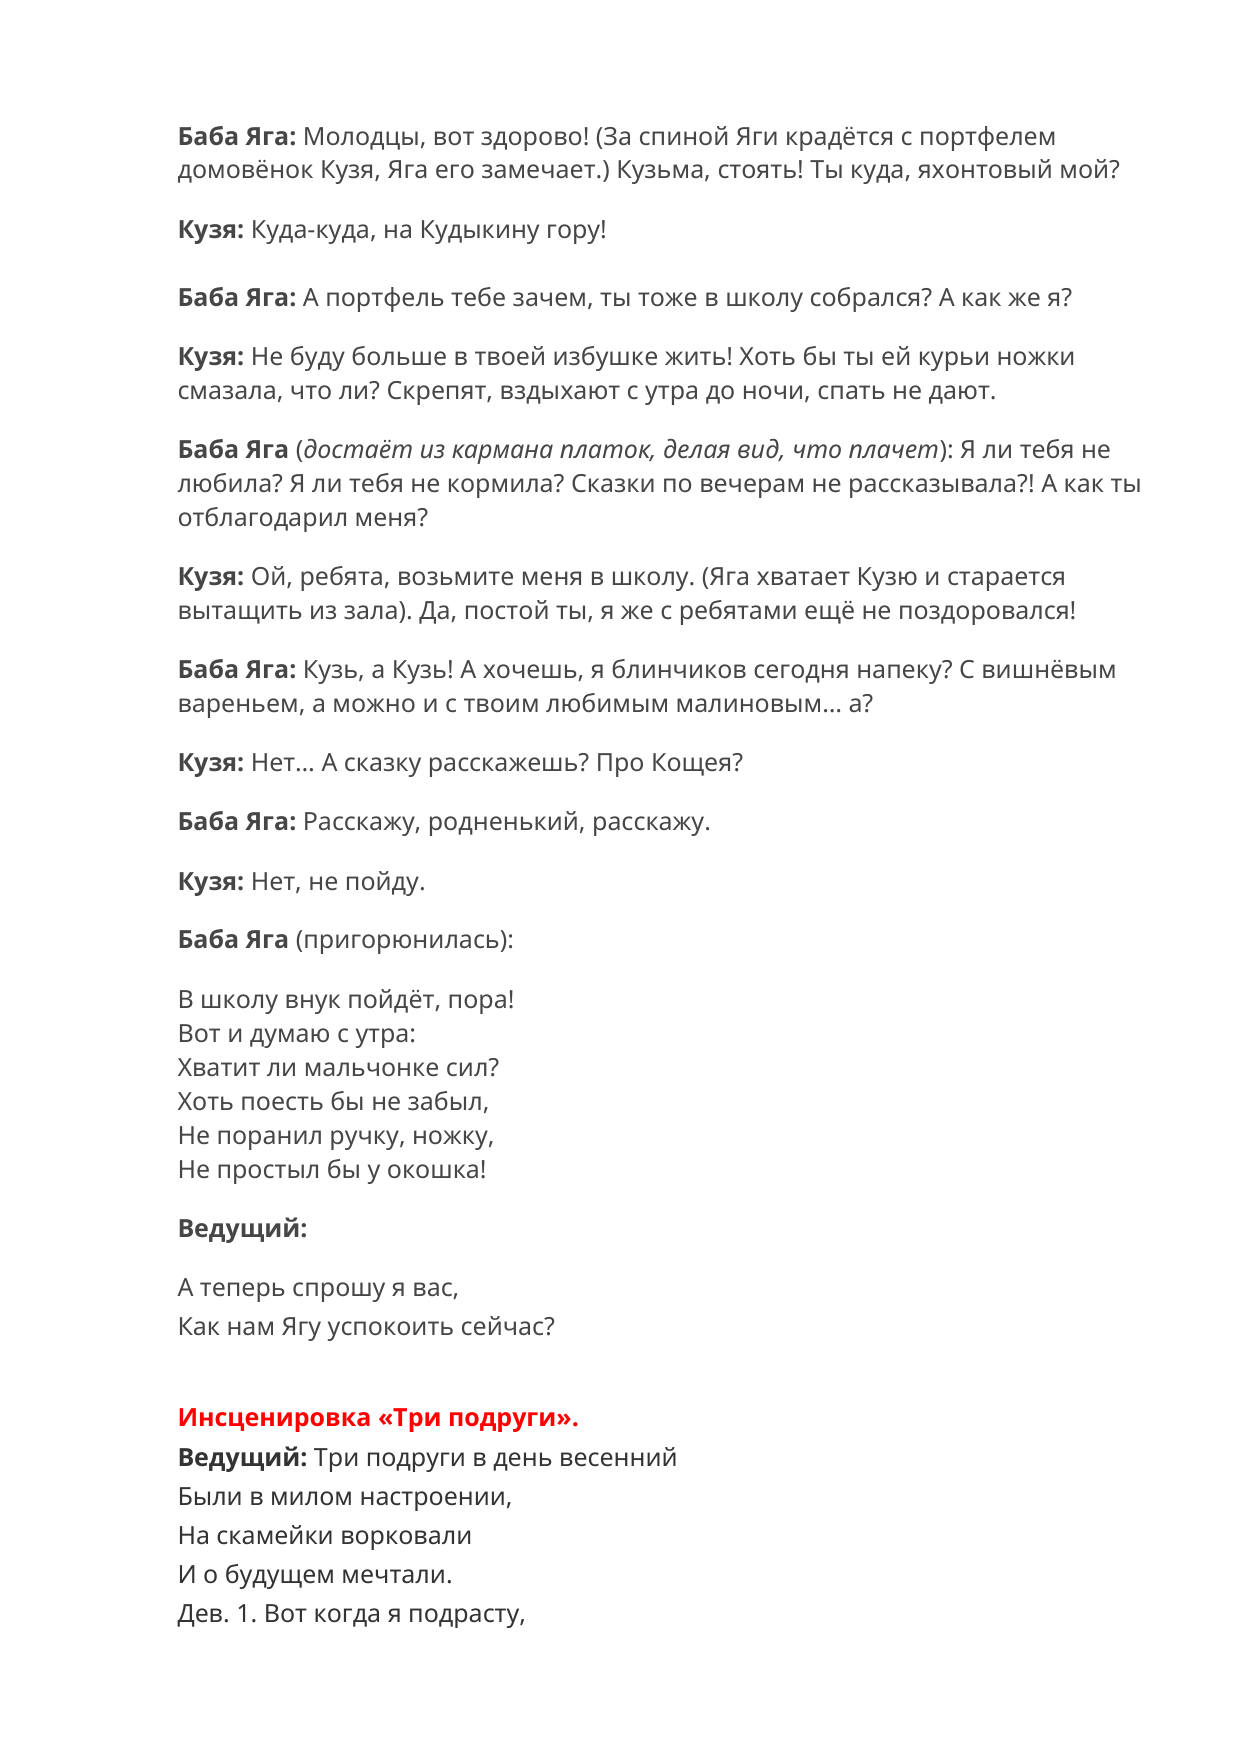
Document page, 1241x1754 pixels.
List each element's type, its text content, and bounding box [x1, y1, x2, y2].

text Кузя: Нет… А сказку расскажешь? Про Кощея? [177, 745, 1152, 779]
text Баба Яга: Расскажу, родненький, расскажу. [177, 804, 1152, 838]
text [177, 1400, 1152, 1630]
text Баба Яга: А портфель тебе зачем, ты тоже в школу собрался? А как же я? [177, 245, 1152, 313]
text Баба Яга (пригорюнилась): [177, 922, 1152, 956]
text Баба Яга (достаёт из кармана платок, делая вид, что плачет): Я ли тебя не любила? Я ли тебя не кормила? Сказки по вечерам не рассказывала?! А как ты отблагодарил меня? [177, 432, 1152, 534]
text Кузя: Не буду больше в твоей избушке жить! Хоть бы ты ей курьи ножки смазала, что ли? Скрепят, вздыхают с утра до ночи, спать не дают. [177, 338, 1152, 407]
text Кузя: Нет, не пойду. [177, 863, 1152, 897]
text Ведущий: [177, 1211, 1152, 1245]
text В школу внук пойдёт, пора! Вот и думаю с утра: Хватит ли мальчонке сил? Хоть поесть бы не забыл, Не поранил ручку, ножку, Не простыл бы у окошка! [177, 981, 1152, 1186]
text Баба Яга: Кузь, а Кузь! А хочешь, я блинчиков сегодня напеку? С вишнёвым вареньем, а можно и с твоим любимым малиновым… а? [177, 652, 1152, 720]
text Баба Яга: Молодцы, вот здорово! (За спиной Яги крадётся с портфелем домовёнок Кузя, Яга его замечает.) Кузьма, стоять! Ты куда, яхонтовый мой? [177, 118, 1152, 186]
text А теперь спрошу я вас, Как нам Ягу успокоить сейчас? [177, 1270, 1152, 1375]
text Кузя: Куда-куда, на Кудыкину гору! [177, 211, 1152, 245]
text Кузя: Ой, ребята, возьмите меня в школу. (Яга хватает Кузю и старается вытащить из зала). Да, постой ты, я же с ребятами ещё не поздоровался! [177, 559, 1152, 627]
